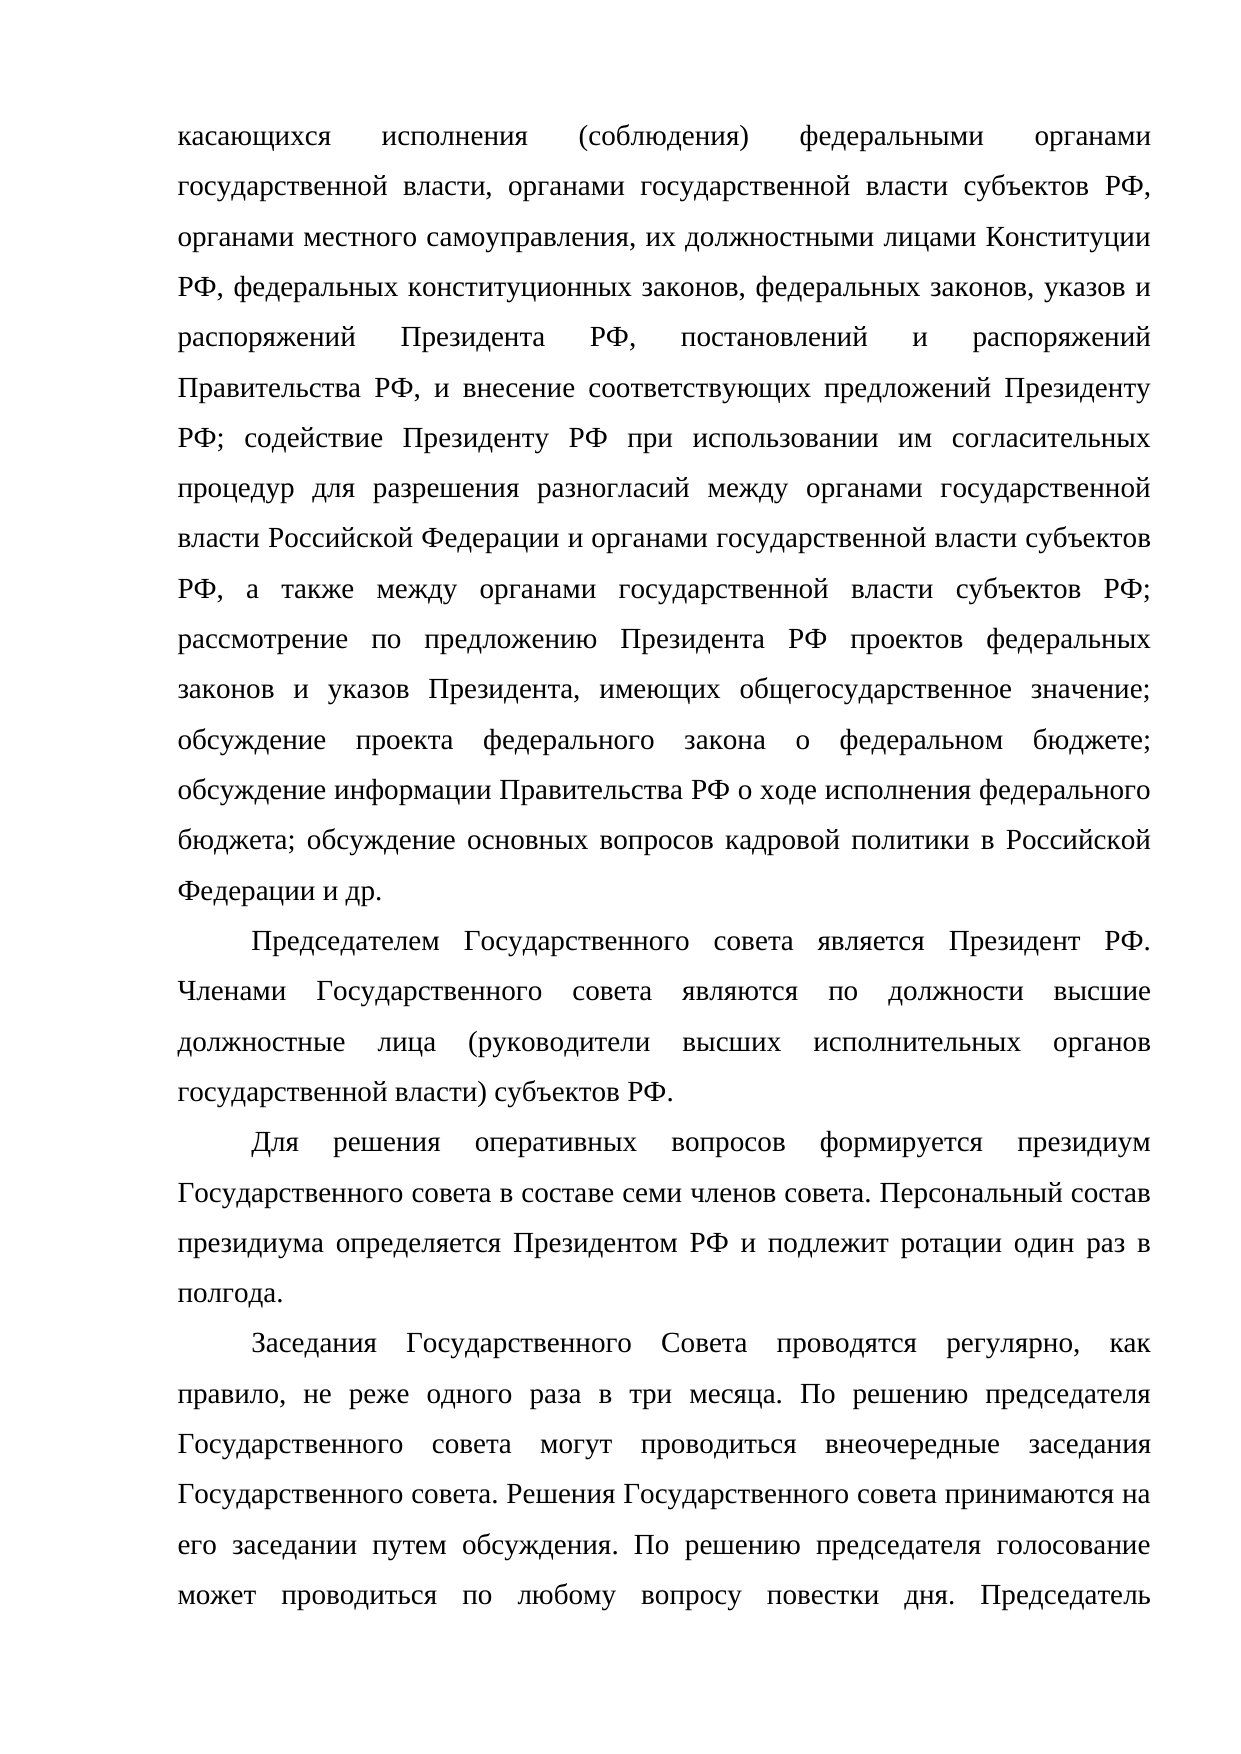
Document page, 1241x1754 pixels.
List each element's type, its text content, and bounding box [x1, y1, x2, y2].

text Для решения оперативных вопросов формируется президиум Государственного совета в составе семи членов совета. Персональный состав президиума определяется Президентом РФ и подлежит ротации один раз в полгода. [177, 1124, 1152, 1309]
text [177, 118, 1152, 906]
text Председателем Государственного совета является Президент РФ. Членами Государственного совета являются по должности высшие должностные лица (руководители высших исполнительных органов государственной власти) субъектов РФ. [177, 923, 1152, 1108]
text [177, 1326, 1152, 1611]
